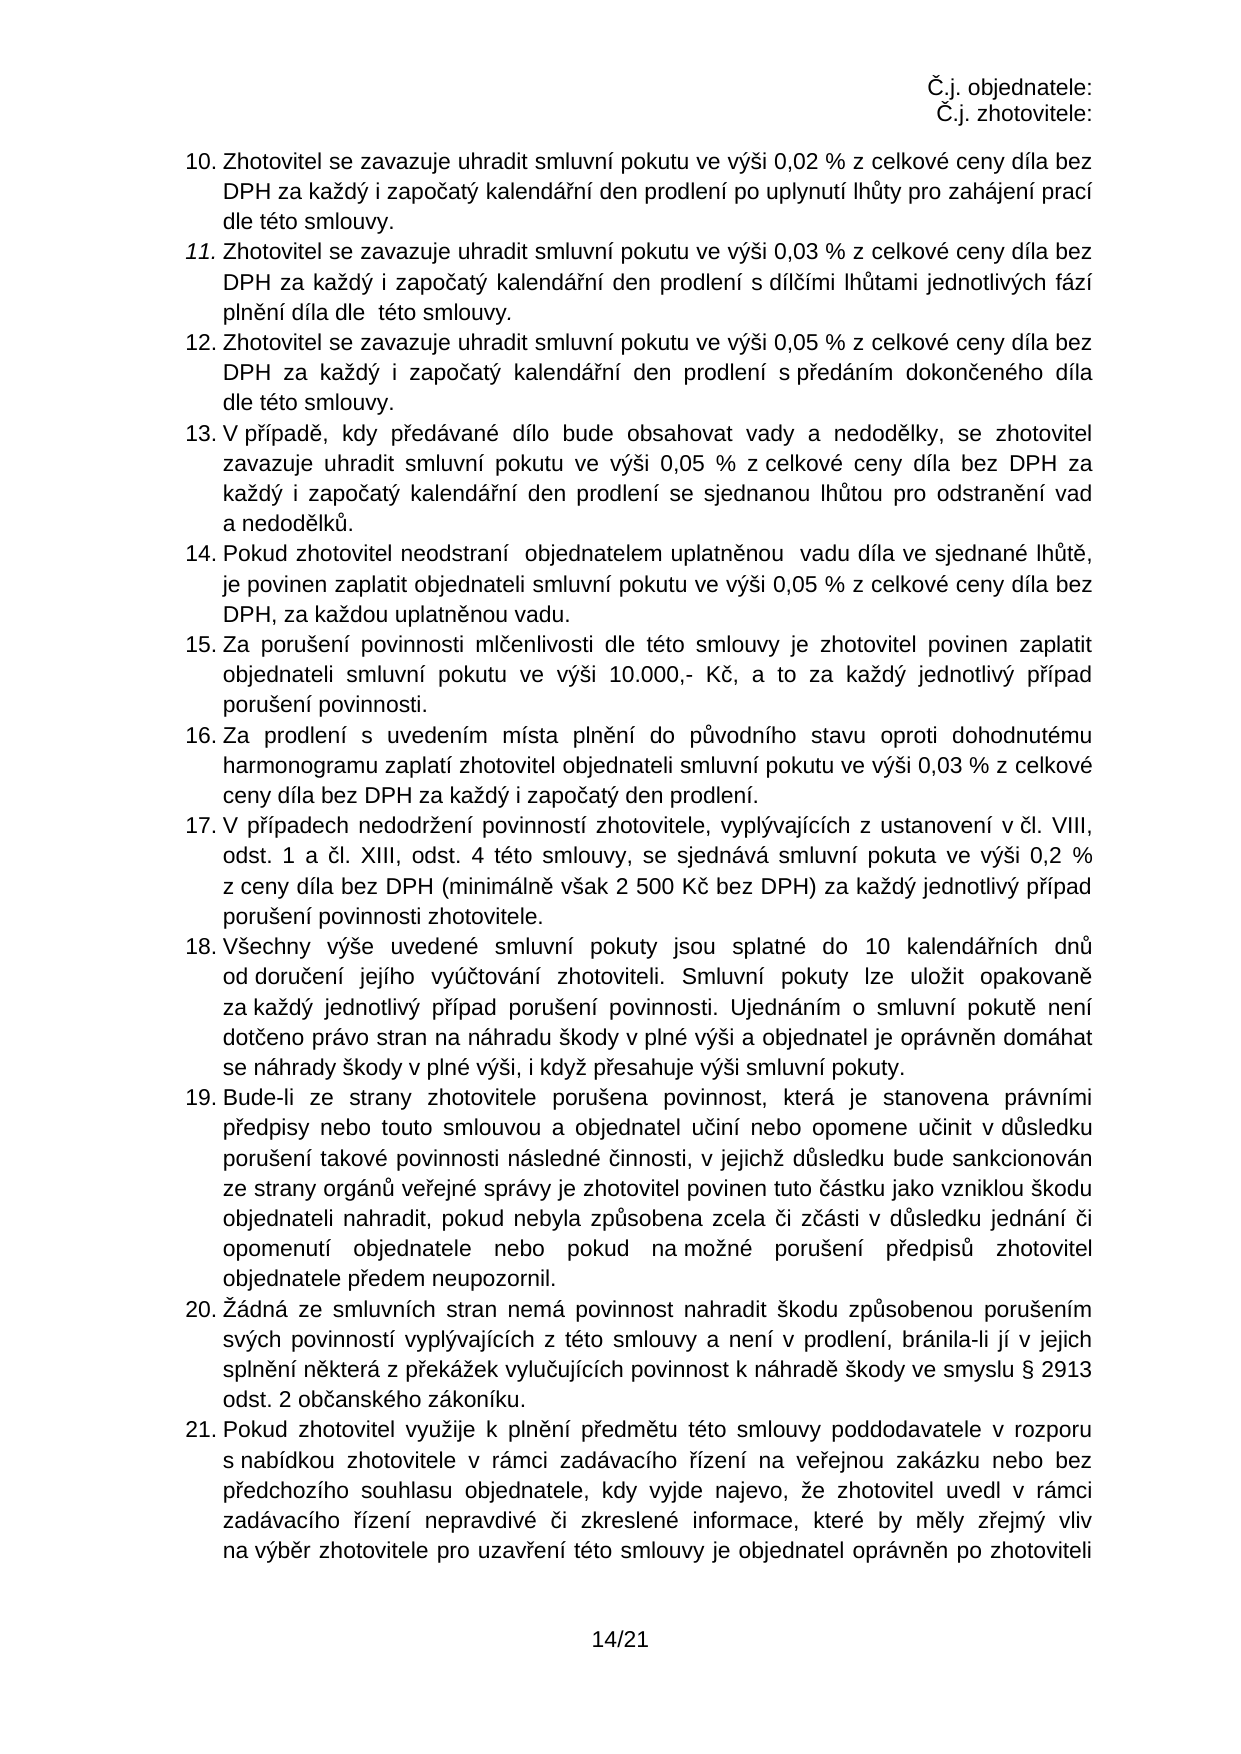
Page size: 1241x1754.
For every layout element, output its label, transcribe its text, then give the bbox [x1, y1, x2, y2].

list Pokud zhotovitel neodstraní objednatelem uplatněnou vadu díla ve sjednané lhůtě, je povinen zaplatit objednateli smluvní pokutu ve výši 0,05 % z celkové ceny díla bez DPH, za každou uplatněnou vadu. [185, 540, 1093, 627]
list V případech nedodržení povinností zhotovitele, vyplývajících z ustanovení v čl. VIII, odst. 1 a čl. XIII, odst. 4 této smlouvy, se sjednává smluvní pokuta ve výši 0,2 % z ceny díla bez DPH (minimálně však 2 500 Kč bez DPH) za každý jednotlivý případ porušení povinnosti zhotovitele. [185, 812, 1093, 929]
list Za prodlení s uvedením místa plnění do původního stavu oproti dohodnutému harmonogramu zaplatí zhotovitel objednateli smluvní pokutu ve výši 0,03 % z celkové ceny díla bez DPH za každý i započatý den prodlení. [185, 722, 1093, 808]
list Bude-li ze strany zhotovitele porušena povinnost, která je stanovena právními předpisy nebo touto smlouvou a objednatel učiní nebo opomene učinit v důsledku porušení takové povinnosti následné činnosti, v jejichž důsledku bude sankcionován ze strany orgánů veřejné správy je zhotovitel povinen tuto částku jako vzniklou škodu objednateli nahradit, pokud nebyla způsobena zcela či zčásti v důsledku jednání či opomenutí objednatele nebo pokud na možné porušení předpisů zhotovitel objednatele předem neupozornil. [185, 1084, 1093, 1292]
list Zhotovitel se zavazuje uhradit smluvní pokutu ve výši 0,02 % z celkové ceny díla bez DPH za každý i započatý kalendářní den prodlení po uplynutí lhůty pro zahájení prací dle této smlouvy. [185, 148, 1093, 234]
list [185, 1416, 1093, 1563]
list V případě, kdy předávané dílo bude obsahovat vady a nedodělky, se zhotovitel zavazuje uhradit smluvní pokutu ve výši 0,05 % z celkové ceny díla bez DPH za každý i započatý kalendářní den prodlení se sjednanou lhůtou pro odstranění vad a nedodělků. [185, 419, 1093, 536]
list Žádná ze smluvních stran nemá povinnost nahradit škodu způsobenou porušením svých povinností vyplývajících z této smlouvy a není v prodlení, bránila-li jí v jejich splnění některá z překážek vylučujících povinnost k náhradě škody ve smyslu § 2913 odst. 2 občanského zákoníku. [185, 1296, 1093, 1412]
list Zhotovitel se zavazuje uhradit smluvní pokutu ve výši 0,05 % z celkové ceny díla bez DPH za každý i započatý kalendářní den prodlení s předáním dokončeného díla dle této smlouvy. [185, 329, 1093, 416]
list Za porušení povinnosti mlčenlivosti dle této smlouvy je zhotovitel povinen zaplatit objednateli smluvní pokutu ve výši 10.000,- Kč, a to za každý jednotlivý případ porušení povinnosti. [185, 631, 1093, 718]
list Zhotovitel se zavazuje uhradit smluvní pokutu ve výši 0,03 % z celkové ceny díla bez DPH za každý i započatý kalendářní den prodlení s dílčími lhůtami jednotlivých fází plnění díla dle této smlouvy. [185, 238, 1093, 325]
list Všechny výše uvedené smluvní pokuty jsou splatné do 10 kalendářních dnů od doručení jejího vyúčtování zhotoviteli. Smluvní pokuty lze uložit opakovaně za každý jednotlivý případ porušení povinnosti. Ujednáním o smluvní pokutě není dotčeno právo stran na náhradu škody v plné výši a objednatel je oprávněn domáhat se náhrady škody v plné výši, i když přesahuje výši smluvní pokuty. [185, 933, 1093, 1080]
